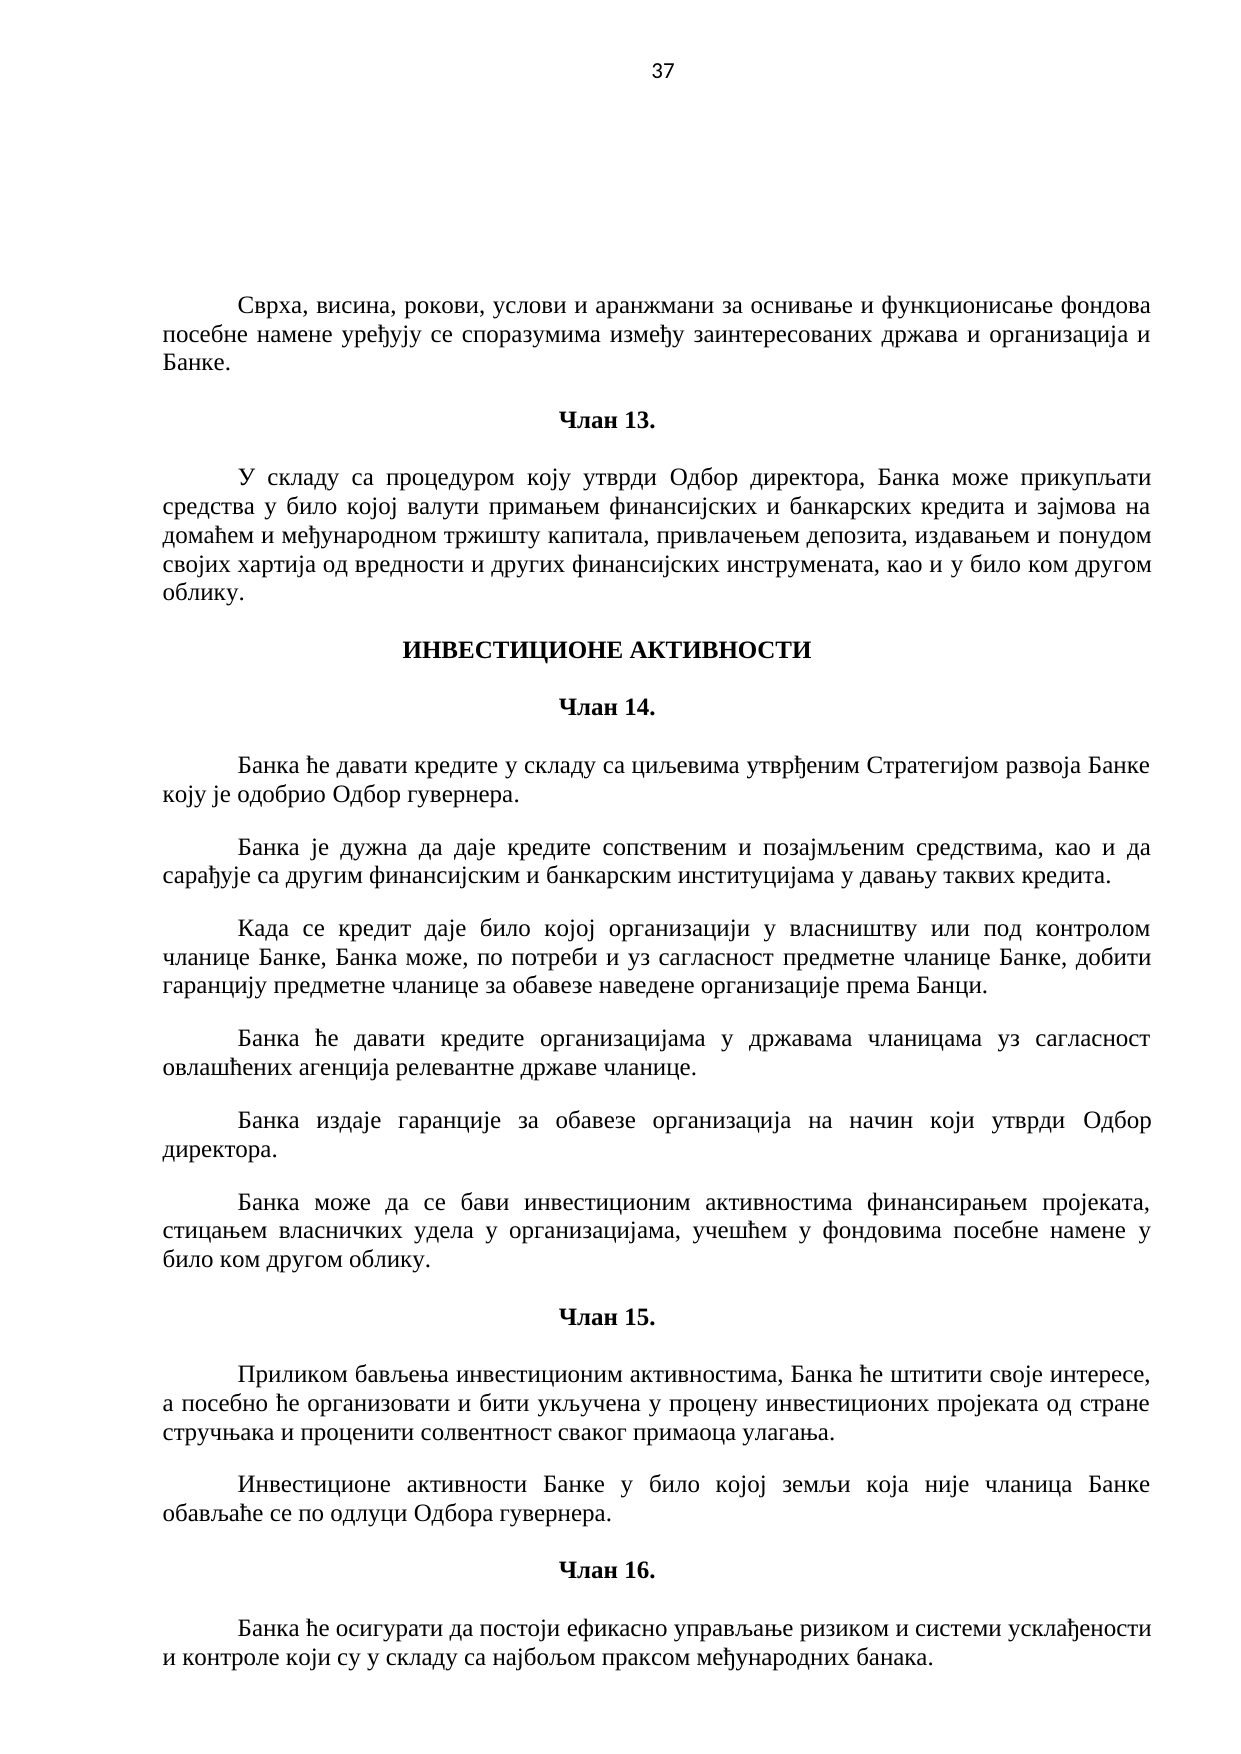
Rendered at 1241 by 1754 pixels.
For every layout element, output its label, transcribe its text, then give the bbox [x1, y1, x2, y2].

text У складу са процедуром коју утврди Одбор директора, Банка може прикупљати средства у било којој валути примањем финансијских и банкарских кредита и зајмова на домаћем и међународном тржишту капитала, привлачењем депозита, издавањем и понудом својих хартија од вредности и других финансијских инструмената, као и у било ком другом облику. [162, 462, 1152, 606]
text Банка ће давати кредите у складу са циљевима утврђеним Стратегијом развоја Банке коју је одобрио Одбор гувернера. [162, 750, 1151, 807]
text Члан 15. [162, 1302, 1051, 1330]
text Приликом бављења инвестиционим активностима, Банка ће штитити своје интересе, а посебно ће организовати и бити укључена у процену инвестиционих пројеката од стране стручњака и проценити солвентност сваког примаоца улагања. [162, 1359, 1152, 1445]
text Банка је дужна да даје кредите сопственим и позајмљеним средствима, као и да сарађује са другим финансијским и банкарским институцијама у давању таквих кредита. [162, 832, 1152, 889]
text ИНВЕСТИЦИОНЕ АКТИВНОСТИ [162, 635, 1051, 664]
text Банка ће осигурати да постоји ефикасно управљање ризиком и системи усклађености и контроле који су у складу са најбољом праксом међународних банака. [162, 1613, 1152, 1671]
text Банка може да се бави инвестиционим активностима финансирањем пројеката, стицањем власничких удела у организацијама, учешћем у фондовима посебне намене у било ком другом облику. [162, 1187, 1151, 1273]
text Банка издаје гаранције за обавезе организација на начин који утврди Одбор директора. [162, 1105, 1152, 1162]
text Банка ће давати кредите организацијама у државама чланицама уз сагласност овлашћених агенција релевантне државе чланице. [162, 1023, 1151, 1081]
text Члан 16. [162, 1556, 1051, 1584]
text Инвестиционе активности Банке у било којој земљи која није чланица Банке обављаће се по одлуци Одбора гувернера. [162, 1469, 1151, 1527]
text Члан 14. [162, 692, 1051, 721]
text Када се кредит даје било којој организацији у власништву или под контролом чланице Банке, Банка може, по потреби и уз сагласност предметне чланице Банке, добити гаранцију предметне чланице за обавезе наведене организације према Банци. [162, 913, 1152, 999]
text Сврха, висина, рокови, услови и аранжмани за оснивање и функционисање фондова посебне намене уређују се споразумима између заинтересованих држава и организација и Банке. [162, 290, 1152, 376]
text Члан 13. [162, 405, 1051, 434]
